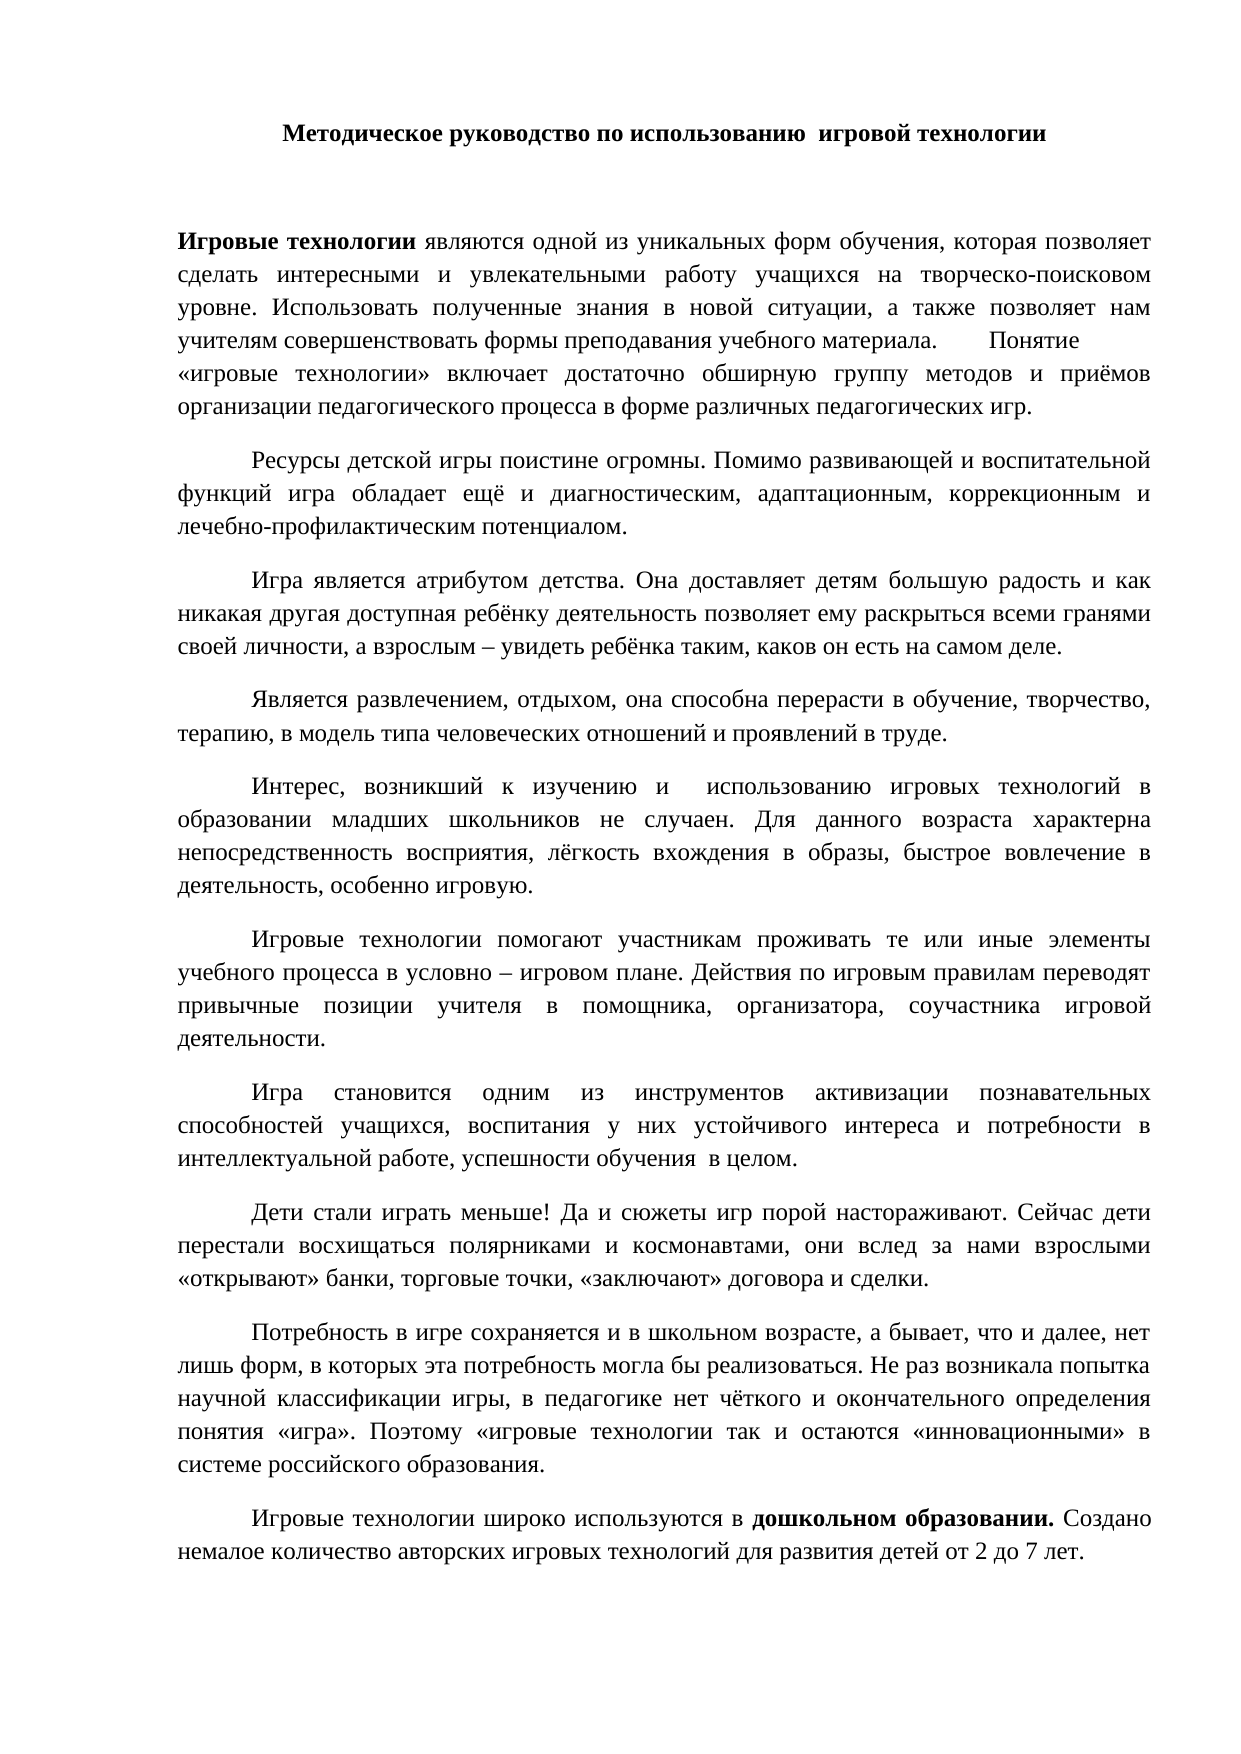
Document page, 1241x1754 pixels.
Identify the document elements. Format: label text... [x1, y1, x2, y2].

text Методическое руководство по использованию игровой технологии [177, 118, 1152, 147]
text Игра является атрибутом детства. Она доставляет детям большую радость и как никакая другая доступная ребёнку деятельность позволяет ему раскрыться всеми гранями своей личности, а взрослым – увидеть ребёнка таким, каков он есть на самом деле. [177, 565, 1152, 659]
text Потребность в игре сохраняется и в школьном возрасте, а бывает, что и далее, нет лишь форм, в которых эта потребность могла бы реализоваться. Не раз возникала попытка научной классификации игры, в педагогике нет чёткого и окончательного определения понятия «игра». Поэтому «игровые технологии так и остаются «инновационными» в системе российского образования. [177, 1317, 1152, 1478]
text Игровые технологии являются одной из уникальных форм обучения, которая позволяет сделать интересными и увлекательными работу учащихся на творческо-поисковом уровне. Использовать полученные знания в новой ситуации, а также позволяет нам учителям совершенствовать формы преподавания учебного материала. Понятие «игровые технологии» включает достаточно обширную группу методов и приёмов организации педагогического процесса в форме различных педагогических игр. [177, 226, 1152, 420]
text Дети стали играть меньше! Да и сюжеты игр порой настораживают. Сейчас дети перестали восхищаться полярниками и космонавтами, они вслед за нами взрослыми «открывают» банки, торговые точки, «заключают» договора и сделки. [177, 1197, 1152, 1292]
text Является развлечением, отдыхом, она способна перерасти в обучение, творчество, терапию, в модель типа человеческих отношений и проявлений в труде. [177, 684, 1152, 746]
text Игровые технологии помогают участникам проживать те или иные элементы учебного процесса в условно – игровом плане. Действия по игровым правилам переводят привычные позиции учителя в помощника, организатора, соучастника игровой деятельности. [177, 924, 1152, 1052]
text Игровые технологии широко используются в дошкольном образовании. Создано немалое количество авторских игровых технологий для развития детей от 2 до 7 лет. [177, 1503, 1152, 1565]
text Ресурсы детской игры поистине огромны. Помимо развивающей и воспитательной функций игра обладает ещё и диагностическим, адаптационным, коррекционным и лечебно-профилактическим потенциалом. [177, 445, 1152, 539]
text Игра становится одним из инструментов активизации познавательных способностей учащихся, воспитания у них устойчивого интереса и потребности в интеллектуальной работе, успешности обучения в целом. [177, 1077, 1152, 1172]
text Интерес, возникший к изучению и использованию игровых технологий в образовании младших школьников не случаен. Для данного возраста характерна непосредственность восприятия, лёгкость вхождения в образы, быстрое вовлечение в деятельность, особенно игровую. [177, 771, 1152, 899]
